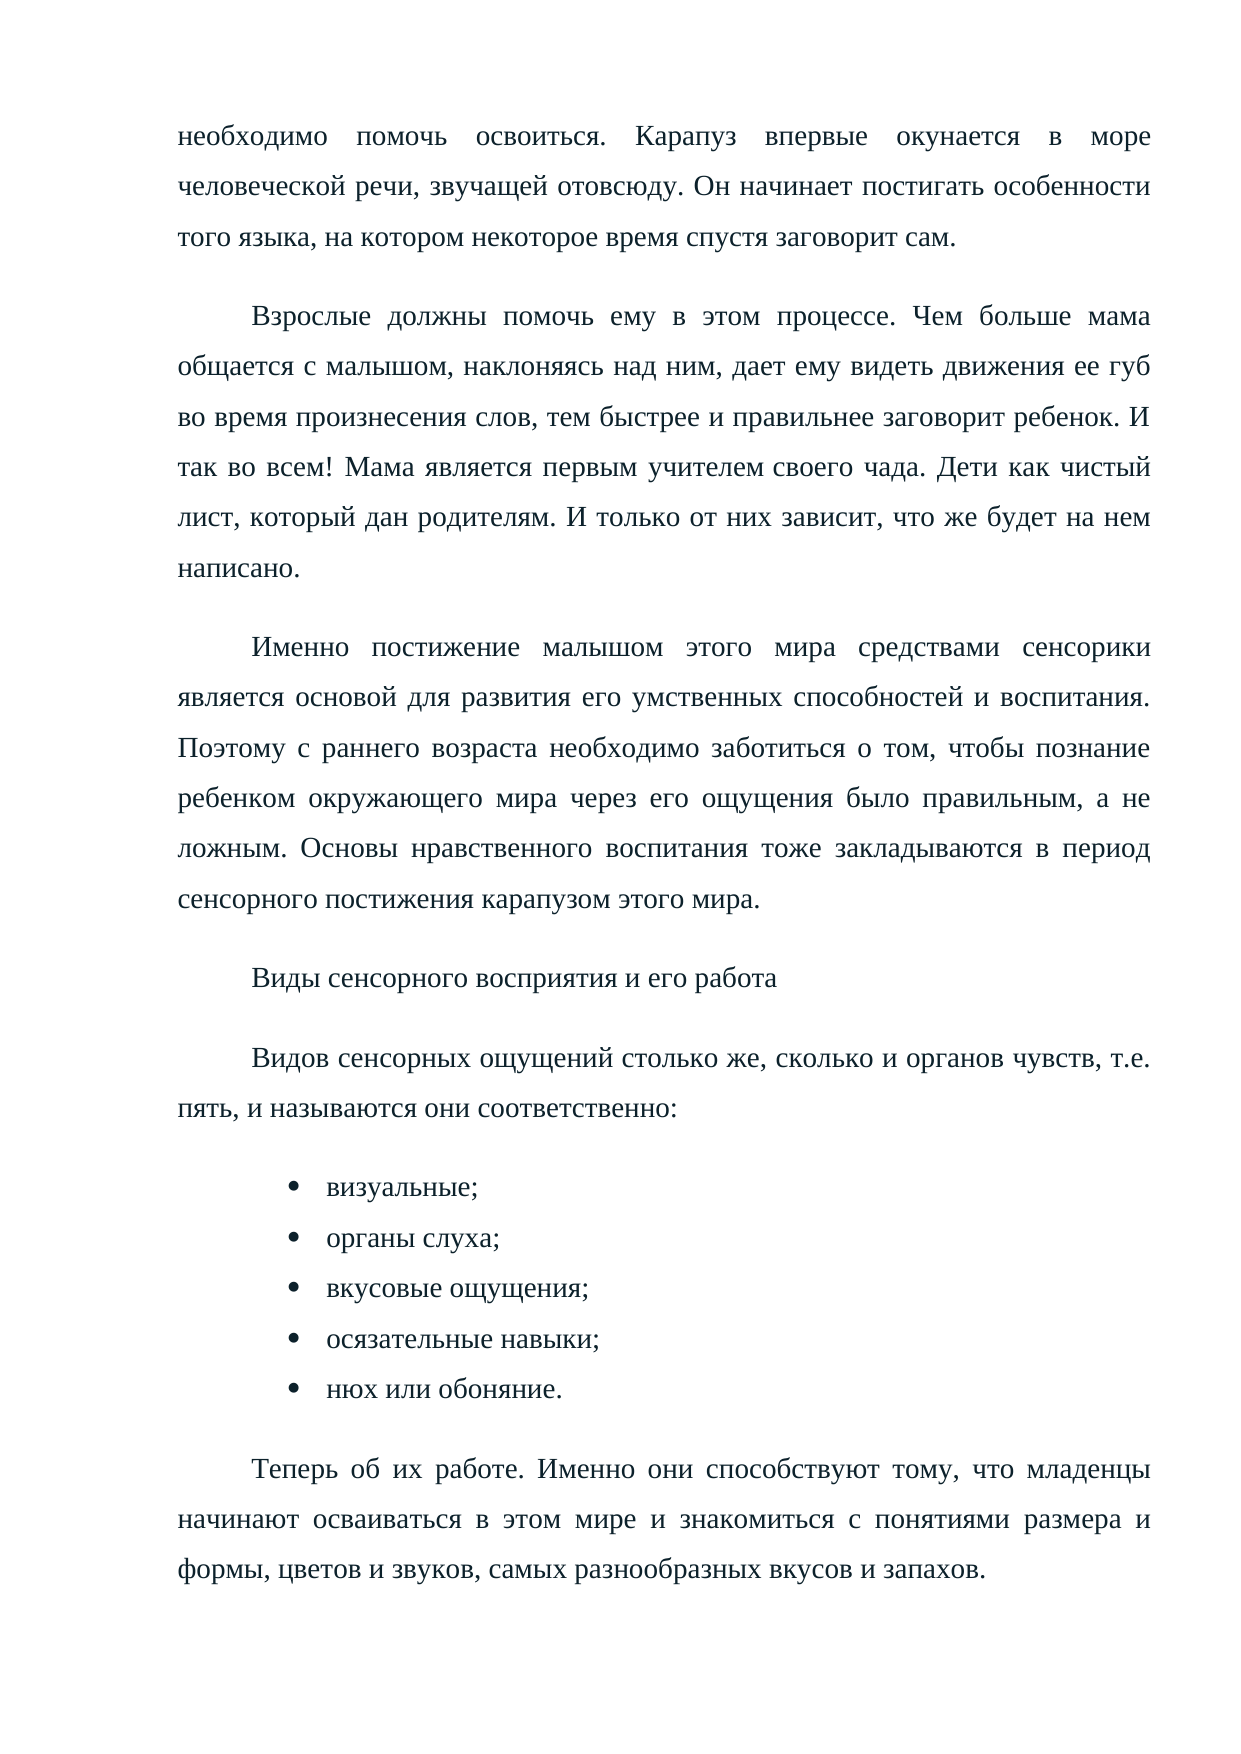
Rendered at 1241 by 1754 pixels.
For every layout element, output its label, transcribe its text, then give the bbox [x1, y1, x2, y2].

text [177, 118, 1152, 252]
text Именно постижение малышом этого мира средствами сенсорики является основой для развития его умственных способностей и воспитания. Поэтому с раннего возраста необходимо заботиться о том, чтобы познание ребенком окружающего мира через его ощущения было правильным, а не ложным. Основы нравственного воспитания тоже закладываются в период сенсорного постижения карапузом этого мира. [177, 629, 1152, 914]
text Взрослые должны помочь ему в этом процессе. Чем больше мама общается с малышом, наклоняясь над ним, дает ему видеть движения ее губ во время произнесения слов, тем быстрее и правильнее заговорит ребенок. И так во всем! Мама является первым учителем своего чада. Дети как чистый лист, который дан родителям. И только от них зависит, что же будет на нем написано. [177, 298, 1152, 583]
list визуальные; [288, 1169, 1152, 1203]
list вкусовые ощущения; [288, 1270, 1152, 1304]
text Видов сенсорных ощущений столько же, сколько и органов чувств, т.е. пять, и называются они соответственно: [177, 1040, 1152, 1124]
text Виды сенсорного восприятия и его работа [177, 960, 1152, 994]
list органы слуха; [288, 1220, 1152, 1254]
list осязательные навыки; [288, 1321, 1152, 1354]
text Теперь об их работе. Именно они способствуют тому, что младенцы начинают осваиваться в этом мире и знакомиться с понятиями размера и формы, цветов и звуков, самых разнообразных вкусов и запахов. [177, 1451, 1152, 1585]
list нюх или обоняние. [288, 1371, 1152, 1405]
